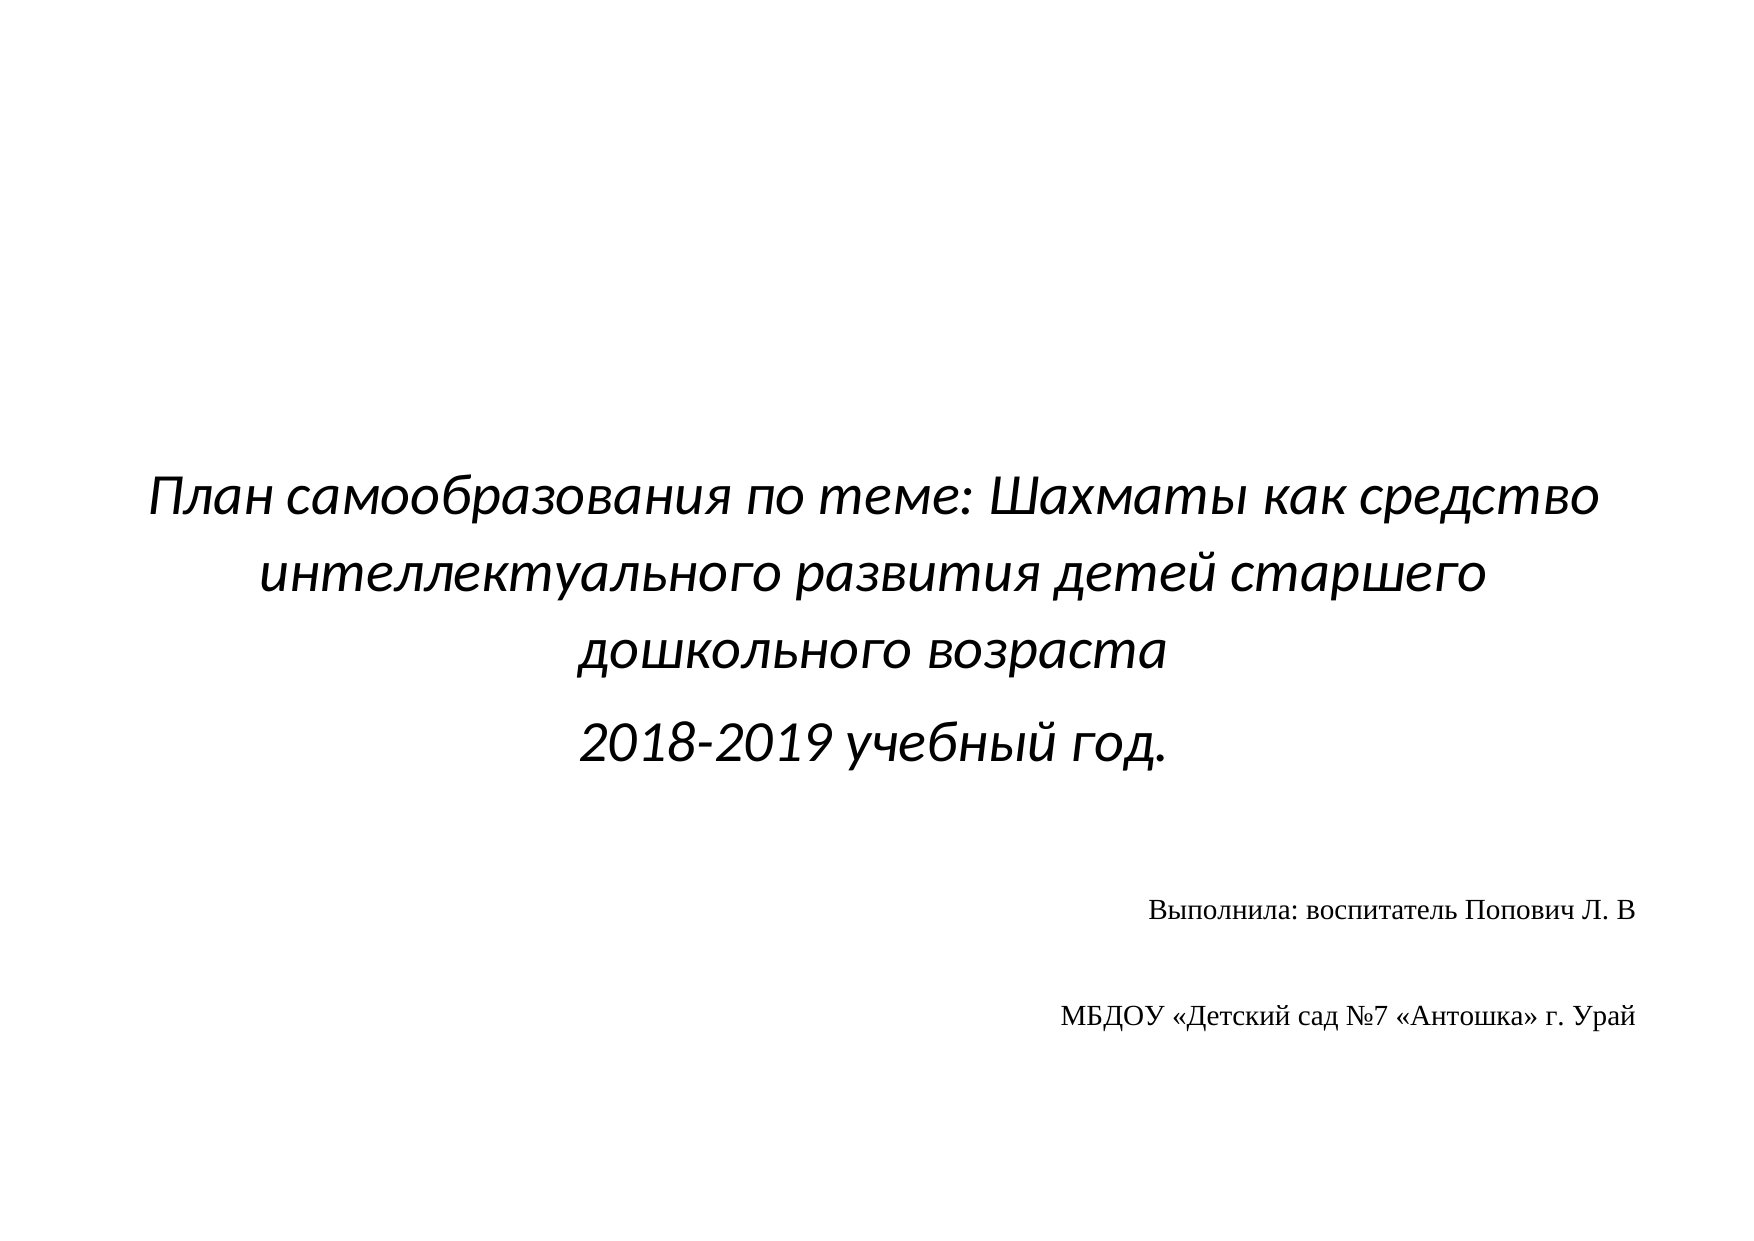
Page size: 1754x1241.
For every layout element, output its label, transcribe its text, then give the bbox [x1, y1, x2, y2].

text МБДОУ «Детский сад №7 «Антошка» г. Урай [118, 998, 1636, 1031]
text План самообразования по теме: Шахматы как средство интеллектуального развития детей старшего дошкольного возраста [118, 458, 1636, 683]
text Выполнила: воспитатель Попович Л. В [118, 892, 1636, 926]
text 2018-2019 учебный год. [118, 705, 1636, 776]
